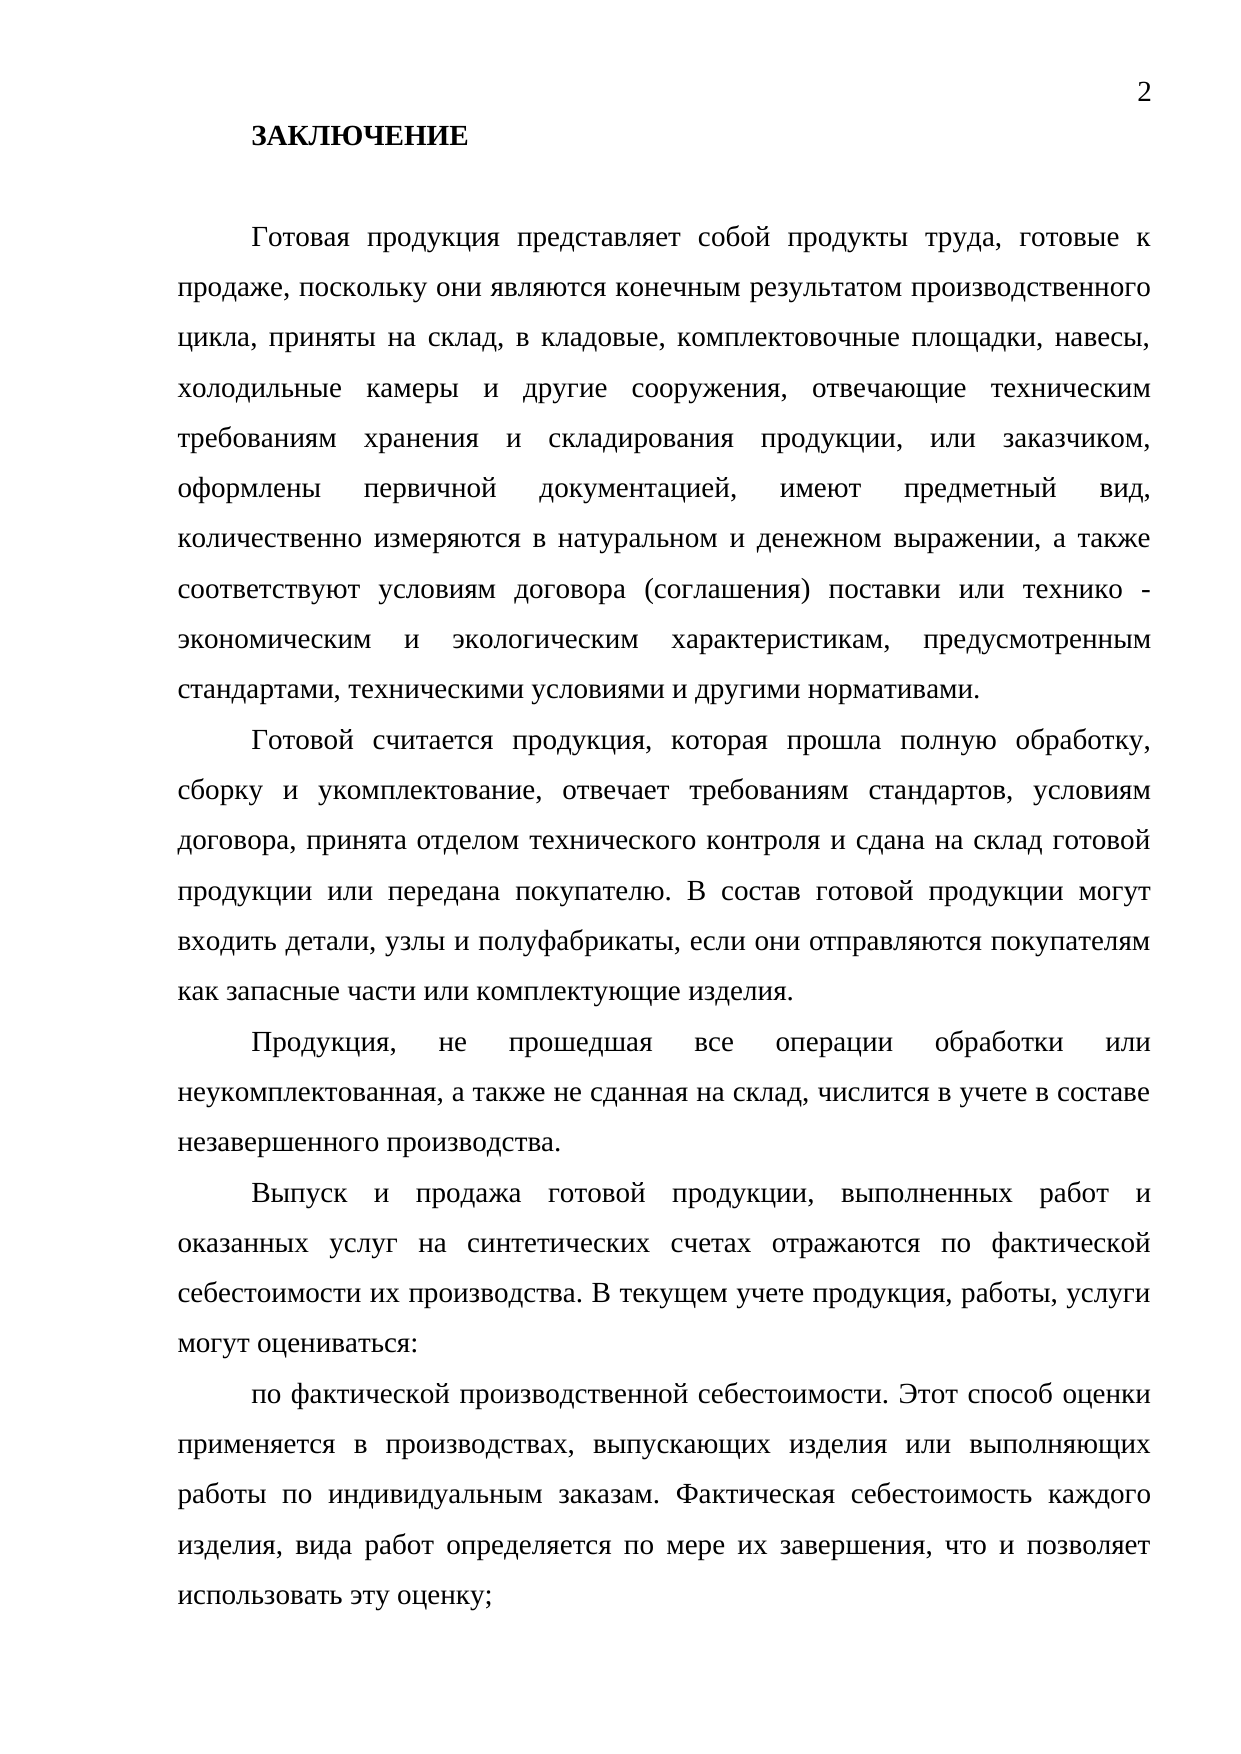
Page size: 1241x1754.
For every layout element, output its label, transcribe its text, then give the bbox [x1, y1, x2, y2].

text Заключение [177, 118, 1152, 152]
text Готовой считается продукция, которая прошла полную обработку, сборку и укомплектование, отвечает требованиям стандартов, условиям договора, принята отделом технического контроля и сдана на склад готовой продукции или передана покупателю. В состав готовой продукции могут входить детали, узлы и полуфабрикаты, если они отправляются покупателям как запасные части или комплектующие изделия. [177, 722, 1152, 1007]
text Продукция, не прошедшая все операции обработки или неукомплектованная, а также не сданная на склад, числится в учете в составе незавершенного производства. [177, 1024, 1152, 1158]
text по фактической производственной себестоимости. Этот способ оценки применяется в производствах, выпускающих изделия или выполняющих работы по индивидуальным заказам. Фактическая себестоимость каждого изделия, вида работ определяется по мере их завершения, что и позволяет использовать эту оценку; [177, 1376, 1152, 1611]
text Выпуск и продажа готовой продукции, выполненных работ и оказанных услуг на синтетических счетах отражаются по фактической себестоимости их производства. В текущем учете продукция, работы, услуги могут оцениваться: [177, 1175, 1152, 1359]
text Готовая продукция представляет собой продукты труда, готовые к продаже, поскольку они являются конечным результатом производственного цикла, приняты на склад, в кладовые, комплектовочные площадки, навесы, холодильные камеры и другие сооружения, отвечающие техническим требованиям хранения и складирования продукции, или заказчиком, оформлены первичной документацией, имеют предметный вид, количественно измеряются в натуральном и денежном выражении, а также соответствуют условиям договора (соглашения) поставки или технико - экономическим и экологическим характеристикам, предусмотренным стандартами, техническими условиями и другими нормативами. [177, 219, 1152, 705]
